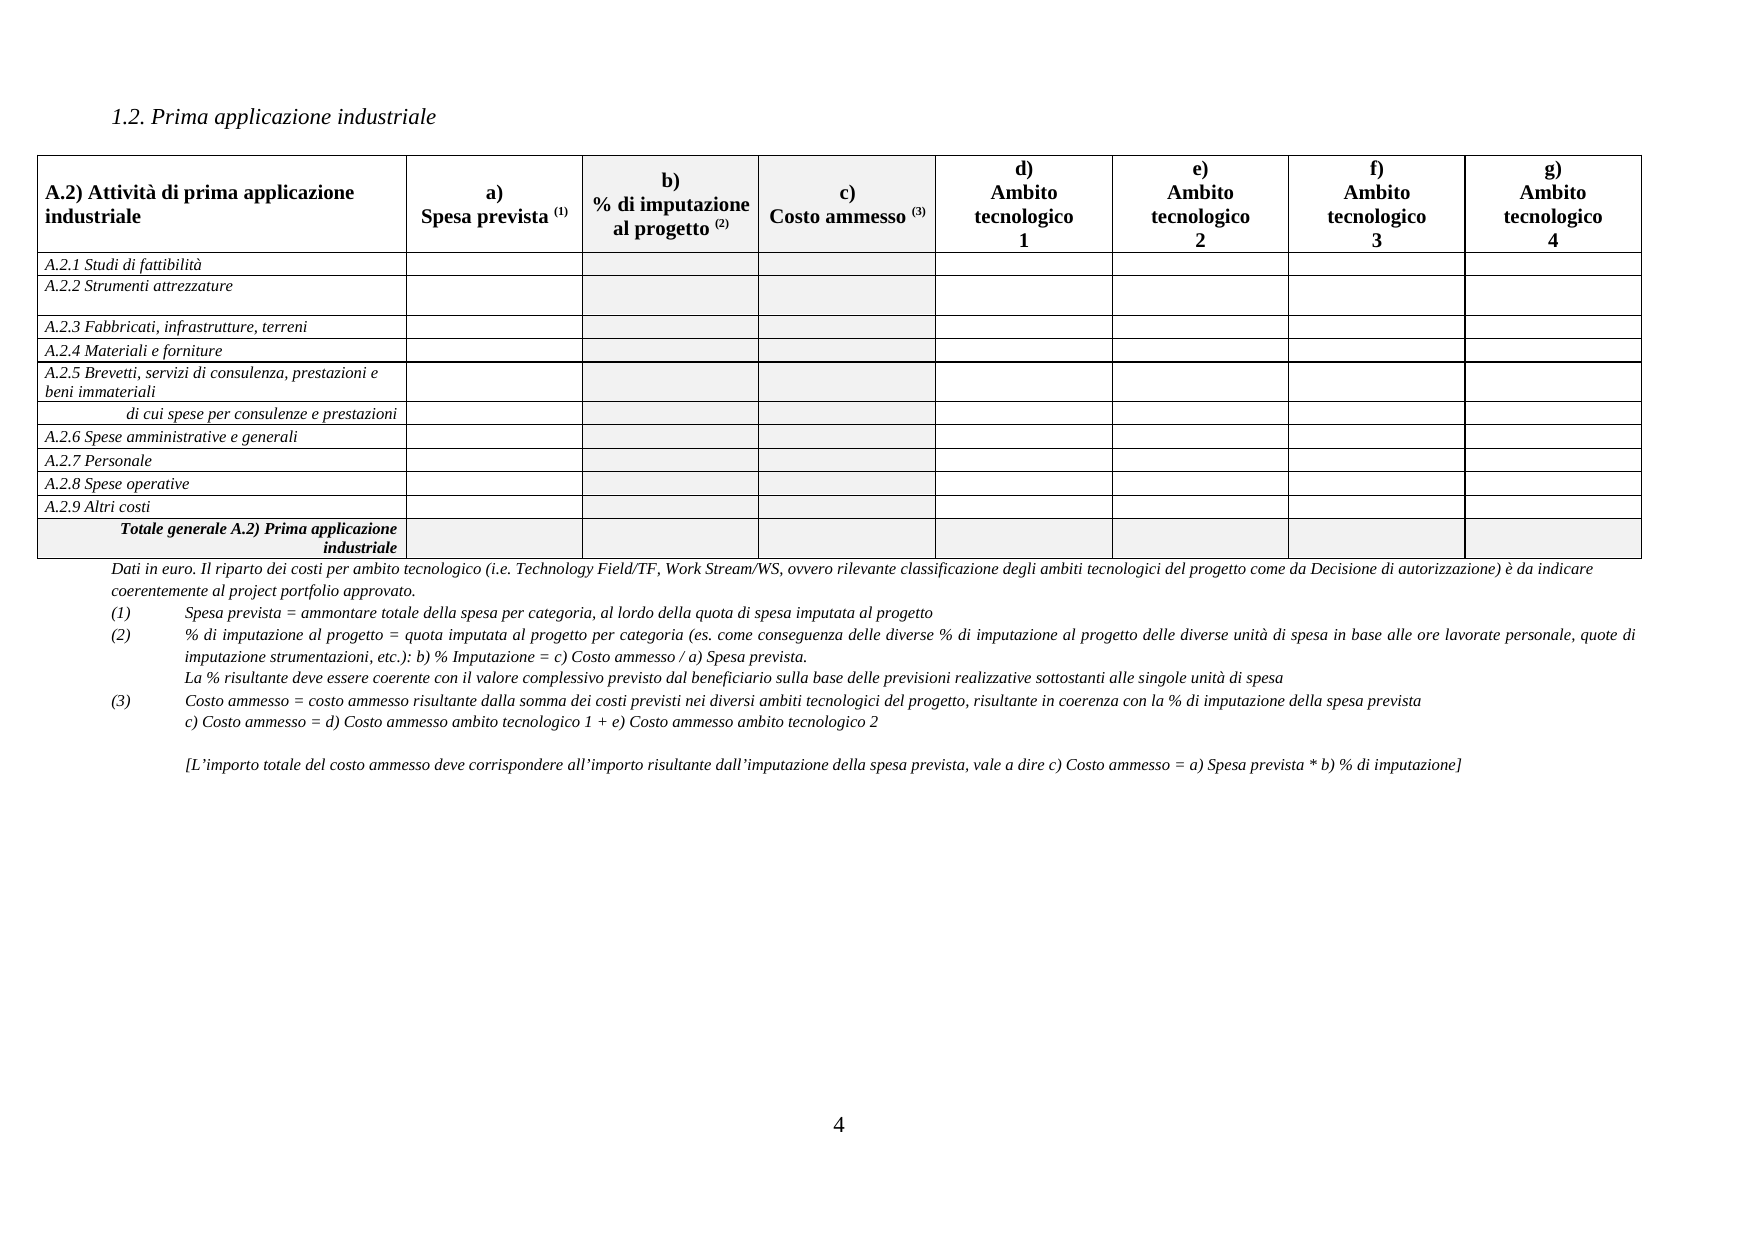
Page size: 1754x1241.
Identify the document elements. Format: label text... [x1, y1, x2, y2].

table_cell [1113, 363, 1288, 401]
table_cell [1113, 425, 1288, 448]
table_cell A.2.1 Studi di fattibilità [38, 253, 406, 275]
table_cell [759, 425, 935, 448]
table_cell [583, 449, 758, 471]
table_cell [936, 316, 1112, 338]
text 1.2. Prima applicazione industriale [111, 103, 1634, 130]
table_cell [583, 472, 758, 494]
table_cell [1466, 496, 1641, 518]
table_header A.2) Attività di prima applicazione industriale [38, 156, 406, 252]
table_cell [407, 276, 582, 314]
table_cell [583, 519, 758, 557]
table_cell [1289, 339, 1464, 361]
table_cell [583, 425, 758, 448]
text (1) Spesa prevista = ammontare totale della spesa per categoria, al lordo della quota di spesa imputata al progetto [37, 602, 1641, 622]
table_cell [1113, 316, 1288, 338]
table_cell [1113, 519, 1288, 557]
table_cell [759, 472, 935, 494]
table_cell [759, 496, 935, 518]
table_cell [1289, 472, 1464, 494]
table_cell [1466, 339, 1641, 361]
table_cell [759, 449, 935, 471]
table_header g) Ambito tecnologico 4 [1466, 156, 1641, 252]
table_cell [1289, 425, 1464, 448]
table_cell A.2.4 Materiali e forniture [38, 339, 406, 361]
table_cell [759, 316, 935, 338]
table_cell [1289, 496, 1464, 518]
table_cell [1466, 316, 1641, 338]
table_cell di cui spese per consulenze e prestazioni [38, 402, 406, 424]
table_cell [407, 519, 582, 557]
table_cell [1289, 316, 1464, 338]
table_cell [407, 449, 582, 471]
table_cell [1289, 276, 1464, 314]
table_cell [1289, 253, 1464, 275]
table_cell A.2.6 Spese amministrative e generali [38, 425, 406, 448]
table_cell [1289, 519, 1464, 557]
table_cell A.2.8 Spese operative [38, 472, 406, 494]
table_cell [936, 472, 1112, 494]
table_cell [583, 276, 758, 314]
table_cell [1466, 472, 1641, 494]
table_cell [936, 402, 1112, 424]
table_cell [936, 496, 1112, 518]
table_header a) Spesa prevista (1) [407, 156, 582, 252]
table_cell [1466, 519, 1641, 557]
table_cell [1466, 253, 1641, 275]
table_cell [936, 253, 1112, 275]
table_cell [1113, 402, 1288, 424]
table_cell [1113, 339, 1288, 361]
table_cell [1289, 363, 1464, 401]
text Dati in euro. Il riparto dei costi per ambito tecnologico (i.e. Technology Field/TF, Work Stream/WS, ovvero rilevante classificazione degli ambiti tecnologici del progetto come da Decisione di autorizzazione) è da indicare coerentemente al project portfolio approvato. [111, 559, 1641, 599]
table_cell [583, 363, 758, 401]
table_cell [407, 472, 582, 494]
table_cell A.2.2 Strumenti attrezzature [38, 276, 406, 314]
table_cell A.2.5 Brevetti, servizi di consulenza, prestazioni e beni immateriali [38, 363, 406, 401]
table_cell [1466, 402, 1641, 424]
table_cell [1466, 363, 1641, 401]
table_cell [407, 316, 582, 338]
text c) Costo ammesso = d) Costo ammesso ambito tecnologico 1 + e) Costo ammesso ambito tecnologico 2 [111, 712, 1641, 731]
table_cell [1113, 253, 1288, 275]
table_header f) Ambito tecnologico 3 [1289, 156, 1464, 252]
table_cell [759, 276, 935, 314]
table_cell [407, 496, 582, 518]
table_cell [936, 449, 1112, 471]
table_cell [936, 363, 1112, 401]
table_header d) Ambito tecnologico 1 [936, 156, 1112, 252]
table_cell [759, 253, 935, 275]
table_cell [583, 339, 758, 361]
list [L’importo totale del costo ammesso deve corrispondere all’importo risultante dall’imputazione della spesa prevista, vale a dire c) Costo ammesso = a) Spesa prevista * b) % di imputazione] [148, 755, 1641, 774]
table_cell [583, 402, 758, 424]
table_cell [407, 339, 582, 361]
table_header e) Ambito tecnologico 2 [1113, 156, 1288, 252]
table_cell [407, 402, 582, 424]
table_cell [759, 363, 935, 401]
text (2) % di imputazione al progetto = quota imputata al progetto per categoria (es. come conseguenza delle diverse % di imputazione al progetto delle diverse unità di spesa in base alle ore lavorate personale, quote di imputazione strumentazioni, etc.): b) % Imputazione = c) Costo ammesso / a) Spesa prevista. [111, 624, 1641, 666]
table_cell [759, 402, 935, 424]
table_cell [759, 339, 935, 361]
table_cell A.2.3 Fabbricati, infrastrutture, terreni [38, 316, 406, 338]
table_cell [1113, 472, 1288, 494]
table_cell [1113, 496, 1288, 518]
table_cell [936, 339, 1112, 361]
table_header b) % di imputazione al progetto (2) [583, 156, 758, 252]
list La % risultante deve essere coerente con il valore complessivo previsto dal beneficiario sulla base delle previsioni realizzative sottostanti alle singole unità di spesa [148, 668, 1641, 687]
table_cell Totale generale A.2) Prima applicazione industriale [38, 519, 406, 557]
table_cell [936, 425, 1112, 448]
table_cell [407, 425, 582, 448]
table_cell [1466, 276, 1641, 314]
text (3) Costo ammesso = costo ammesso risultante dalla somma dei costi previsti nei diversi ambiti tecnologici del progetto, risultante in coerenza con la % di imputazione della spesa prevista [37, 690, 1641, 709]
table_cell [936, 276, 1112, 314]
table_cell [1113, 449, 1288, 471]
table_cell [583, 316, 758, 338]
table_cell [1289, 402, 1464, 424]
table_header c) Costo ammesso (3) [759, 156, 935, 252]
table_cell [1289, 449, 1464, 471]
table_cell [1113, 276, 1288, 314]
table_cell [1466, 425, 1641, 448]
table_cell [936, 519, 1112, 557]
table_cell A.2.9 Altri costi [38, 496, 406, 518]
table_cell [407, 253, 582, 275]
table_cell [1466, 449, 1641, 471]
table_cell [583, 496, 758, 518]
table_cell [759, 519, 935, 557]
table_cell [583, 253, 758, 275]
table_cell [407, 363, 582, 401]
table_cell A.2.7 Personale [38, 449, 406, 471]
